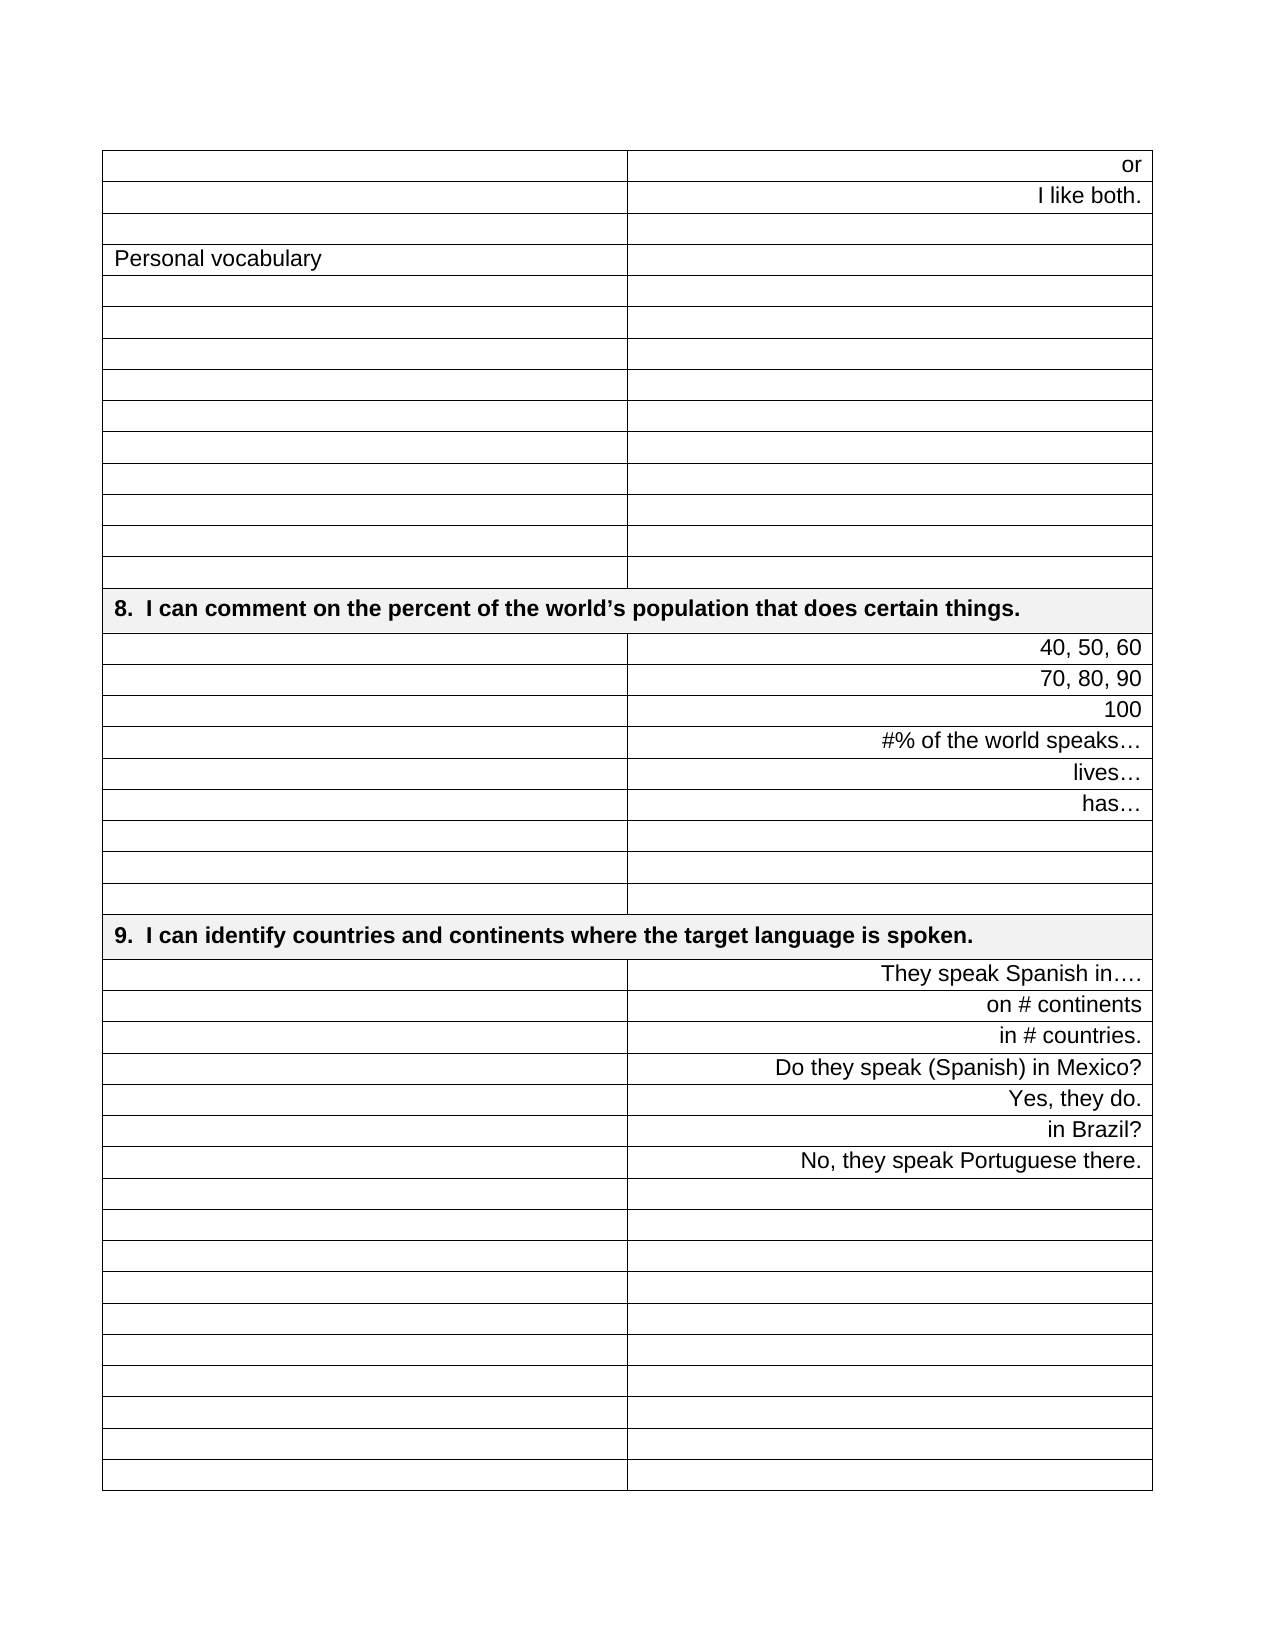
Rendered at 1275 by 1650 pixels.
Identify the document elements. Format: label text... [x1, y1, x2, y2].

table_cell [103, 696, 627, 726]
table_cell [628, 432, 1152, 462]
table_cell [103, 182, 627, 212]
table_cell [628, 401, 1152, 431]
table_cell [628, 1210, 1152, 1240]
table_cell [103, 634, 627, 664]
table_cell #% of the world speaks… [628, 727, 1152, 757]
table_cell [103, 991, 627, 1021]
table_cell [628, 464, 1152, 494]
table_cell [103, 1116, 627, 1146]
table_cell in Brazil? [628, 1116, 1152, 1146]
table_cell [628, 245, 1152, 275]
table_cell [103, 1210, 627, 1240]
table_cell 40, 50, 60 [628, 634, 1152, 664]
table_cell [628, 1397, 1152, 1427]
table_cell has… [628, 790, 1152, 820]
table_cell [103, 1272, 627, 1302]
table_cell No, they speak Portuguese there. [628, 1147, 1152, 1177]
table_cell [103, 276, 627, 306]
table_cell Yes, they do. [628, 1085, 1152, 1115]
table_cell [628, 557, 1152, 587]
table_cell [103, 759, 627, 789]
table_cell [628, 214, 1152, 244]
table_cell lives… [628, 759, 1152, 789]
table_cell [103, 1085, 627, 1115]
table_cell [628, 884, 1152, 914]
table_cell [103, 1429, 627, 1459]
table_cell [103, 370, 627, 400]
table_cell They speak Spanish in…. [628, 960, 1152, 990]
table_cell [103, 1335, 627, 1365]
table_cell [103, 432, 627, 462]
table_cell [628, 821, 1152, 851]
table_cell [103, 495, 627, 525]
table_cell [628, 339, 1152, 369]
table_cell [628, 307, 1152, 337]
table_cell [103, 1147, 627, 1177]
table_cell I like both. [628, 182, 1152, 212]
table_cell 9. I can identify countries and continents where the target language is spoken. [103, 915, 1152, 959]
table_cell [103, 852, 627, 882]
table_cell [103, 401, 627, 431]
table_cell [103, 665, 627, 695]
table_cell [103, 790, 627, 820]
table_cell [103, 339, 627, 369]
table_cell [628, 1272, 1152, 1302]
table_cell [103, 1460, 627, 1490]
table_cell [103, 1241, 627, 1271]
table_cell [103, 526, 627, 556]
table_cell [103, 821, 627, 851]
table_cell [628, 276, 1152, 306]
table_cell [628, 370, 1152, 400]
table_cell [103, 960, 627, 990]
table_cell Do they speak (Spanish) in Mexico? [628, 1054, 1152, 1084]
table_cell [103, 1022, 627, 1052]
table_cell 70, 80, 90 [628, 665, 1152, 695]
table_cell [103, 151, 627, 181]
table_cell [628, 1335, 1152, 1365]
table_cell or [628, 151, 1152, 181]
table_cell [103, 1054, 627, 1084]
table_cell [628, 1304, 1152, 1334]
table_cell [628, 1179, 1152, 1209]
table_cell [103, 884, 627, 914]
table_cell on # continents [628, 991, 1152, 1021]
table_cell [103, 1397, 627, 1427]
table_cell [103, 214, 627, 244]
table_cell [103, 1366, 627, 1396]
table_cell [103, 464, 627, 494]
table_cell Personal vocabulary [103, 245, 627, 275]
table_cell 100 [628, 696, 1152, 726]
table_cell [628, 526, 1152, 556]
table_cell [628, 1366, 1152, 1396]
table_cell in # countries. [628, 1022, 1152, 1052]
table_cell [103, 1304, 627, 1334]
table_cell [628, 852, 1152, 882]
table_cell [103, 727, 627, 757]
table_cell 8. I can comment on the percent of the world’s population that does certain things. [103, 589, 1152, 632]
table_cell [628, 1241, 1152, 1271]
table_cell [103, 1179, 627, 1209]
table_cell [628, 1460, 1152, 1490]
table_cell [628, 1429, 1152, 1459]
table_cell [103, 557, 627, 587]
table_cell [103, 307, 627, 337]
table_cell [628, 495, 1152, 525]
